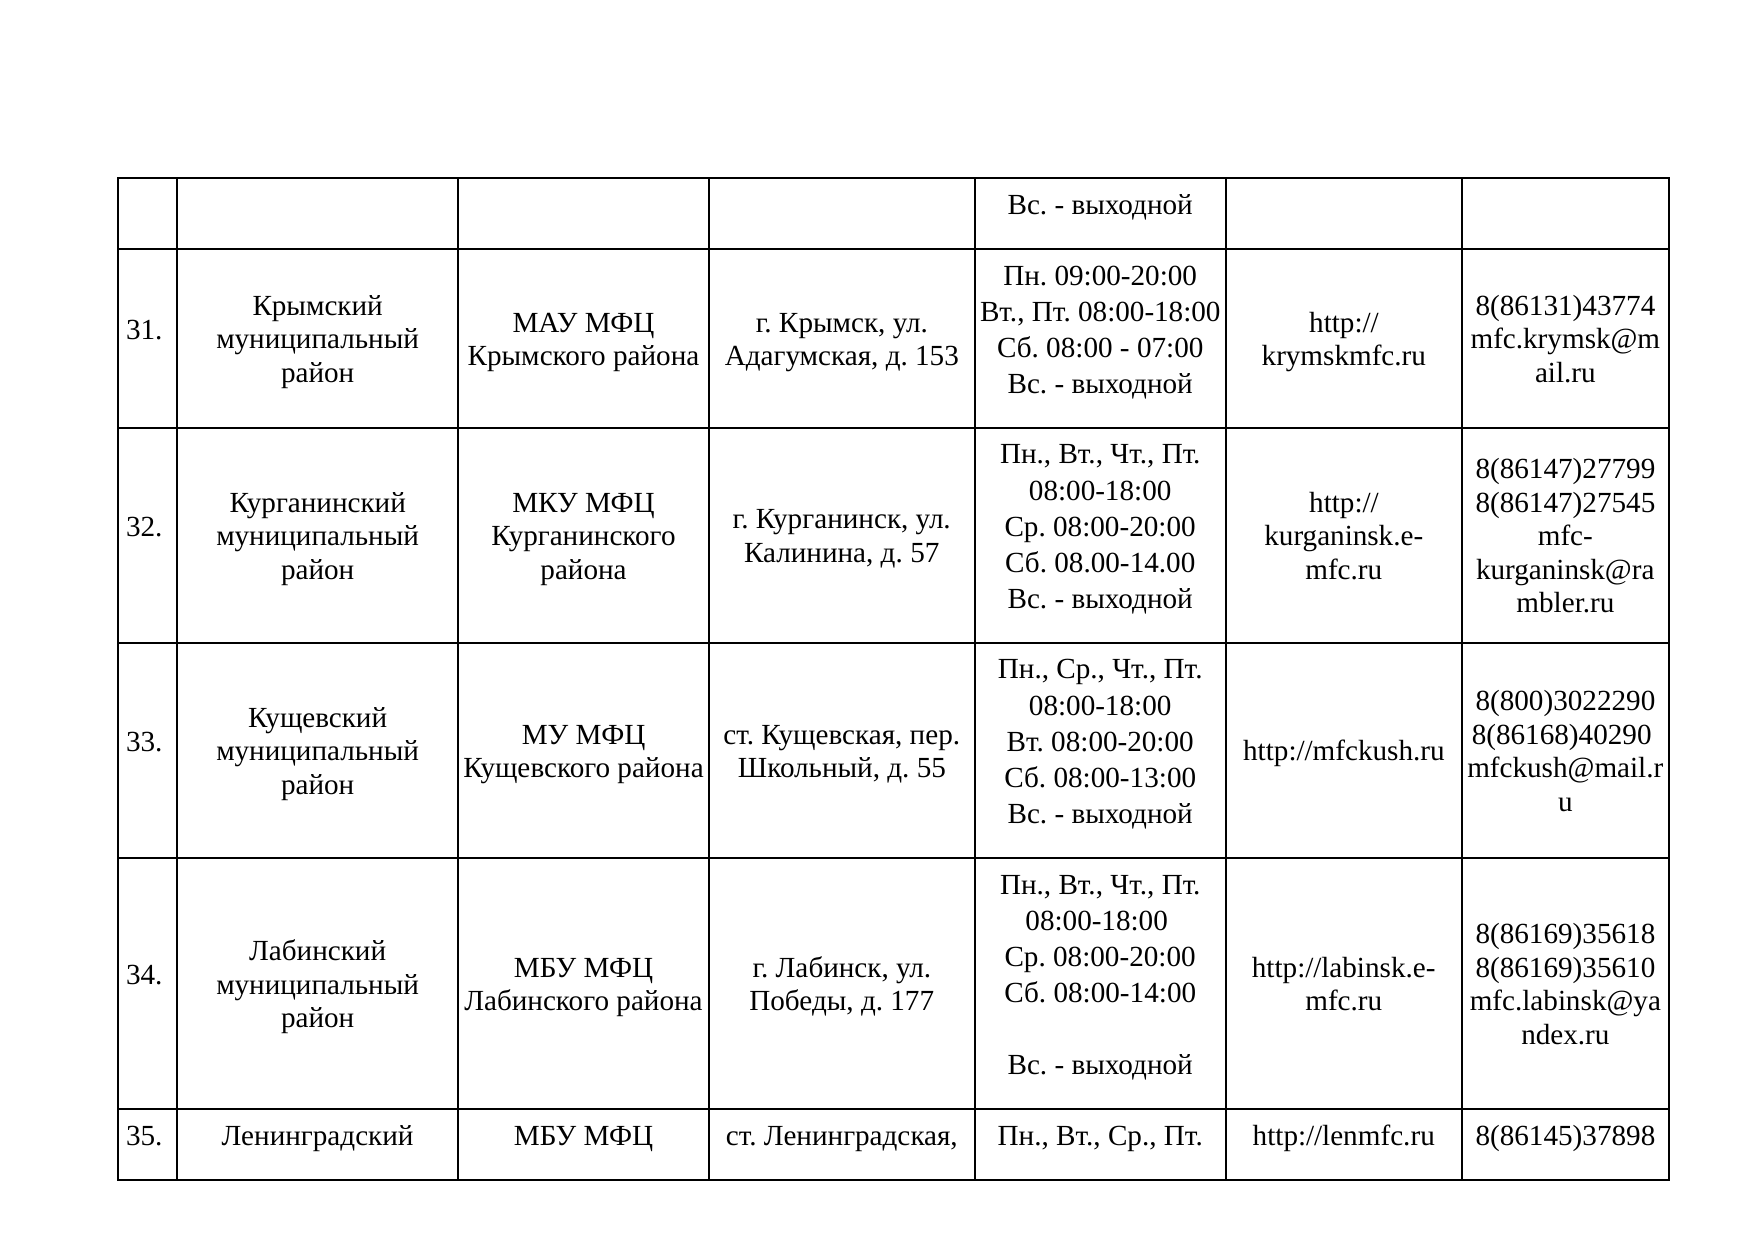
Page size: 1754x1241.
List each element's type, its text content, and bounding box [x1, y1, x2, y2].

table_cell [119, 429, 176, 642]
table_cell Пн. 09:00-20:00 Вт., Пт. 08:00-18:00 Сб. 08:00 - 07:00 Вс. - выходной [976, 250, 1225, 427]
table_cell http://mfckush.ru [1227, 644, 1461, 857]
table_cell МКУ МФЦ Курганинского района [459, 429, 708, 642]
table_cell Крымский муниципальный район [178, 250, 457, 427]
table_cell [1227, 179, 1461, 248]
table_cell [119, 859, 176, 1108]
table_cell Пн., Вт., Чт., Пт. 08:00-18:00 Ср. 08:00-20:00 Сб. 08:00-14:00 Вс. - выходной [976, 859, 1225, 1108]
table_cell ст. Кущевская, пер. Школьный, д. 55 [710, 644, 974, 857]
table_cell Пн., Вт., Чт., Пт. 08:00-18:00 Ср. 08:00-20:00 Сб. 08.00-14.00 Вс. - выходной [976, 429, 1225, 642]
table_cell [710, 1110, 974, 1179]
table_cell 8(86169)35618 8(86169)35610 mfc.labinsk@yandex.ru [1463, 859, 1668, 1108]
table_cell Пн., Ср., Чт., Пт. 08:00-18:00 Вт. 08:00-20:00 Сб. 08:00-13:00 Вс. - выходной [976, 644, 1225, 857]
table_cell г. Крымск, ул. Адагумская, д. 153 [710, 250, 974, 427]
table_cell http://labinsk.e-mfc.ru [1227, 859, 1461, 1108]
table_cell МБУ МФЦ Лабинского района [459, 859, 708, 1108]
table_cell [119, 250, 176, 427]
table_cell Курганинский муниципальный район [178, 429, 457, 642]
table_cell г. Курганинск, ул. Калинина, д. 57 [710, 429, 974, 642]
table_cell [459, 1110, 708, 1179]
table_cell [119, 179, 176, 248]
table_cell Лабинский муниципальный район [178, 859, 457, 1108]
table_cell http://krymskmfc.ru [1227, 250, 1461, 427]
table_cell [459, 179, 708, 248]
table_cell [119, 644, 176, 857]
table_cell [976, 1110, 1225, 1179]
table_cell http://kurganinsk.e-mfc.ru [1227, 429, 1461, 642]
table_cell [976, 179, 1225, 248]
table_cell 8(800)3022290 8(86168)40290 mfckush@mail.ru [1463, 644, 1668, 857]
table_cell [119, 1110, 176, 1179]
table_cell Кущевский муниципальный район [178, 644, 457, 857]
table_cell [178, 1110, 457, 1179]
table_cell 8(86147)27799 8(86147)27545 mfc-kurganinsk@rambler.ru [1463, 429, 1668, 642]
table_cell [1463, 179, 1668, 248]
table_cell 8(86131)43774 mfc.krymsk@mail.ru [1463, 250, 1668, 427]
table_cell г. Лабинск, ул. Победы, д. 177 [710, 859, 974, 1108]
table_cell http://lenmfc.ru [1227, 1110, 1461, 1179]
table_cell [178, 179, 457, 248]
table_cell МАУ МФЦ Крымского района [459, 250, 708, 427]
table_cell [1463, 1110, 1668, 1179]
table_cell МУ МФЦ Кущевского района [459, 644, 708, 857]
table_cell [710, 179, 974, 248]
